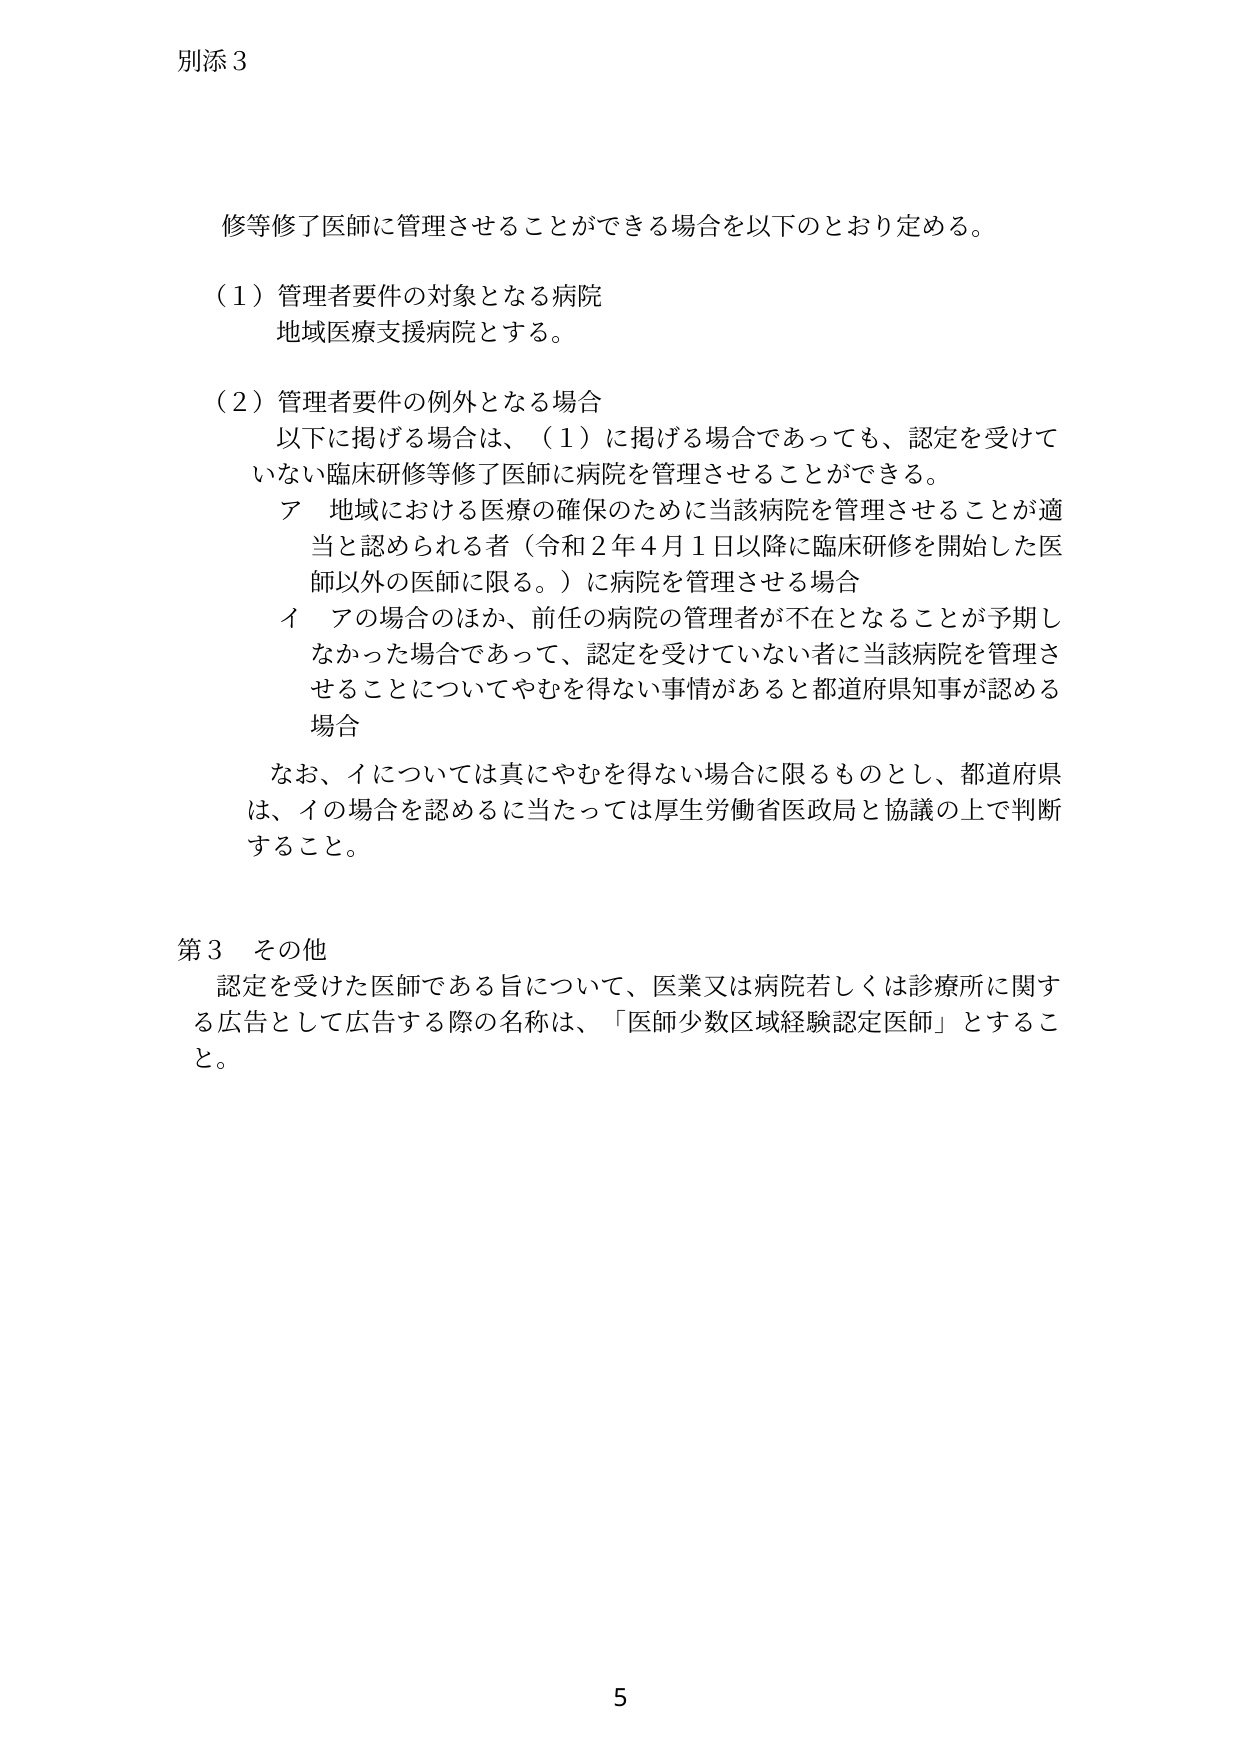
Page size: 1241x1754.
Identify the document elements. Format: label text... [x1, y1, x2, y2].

text ア 地域における医療の確保のために当該病院を管理させることが適当と認められる者（令和２年４月１日以降に臨床研修を開始した医師以外の医師に限る。）に病院を管理させる場合 [177, 491, 1063, 598]
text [192, 207, 1063, 243]
text なお、イについては真にやむを得ない場合に限るものとし、都道府県は、イの場合を認めるに当たっては厚生労働省医政局と協議の上で判断すること。 [192, 754, 1063, 862]
text 認定を受けた医師である旨について、医業又は病院若しくは診療所に関する広告として広告する際の名称は、「医師少数区域経験認定医師」とすること。 [192, 966, 1063, 1074]
text （２）管理者要件の例外となる場合 [177, 383, 1063, 419]
text 地域医療支援病院とする。 [251, 313, 1063, 349]
text （１）管理者要件の対象となる病院 [177, 277, 1063, 313]
text イ アの場合のほか、前任の病院の管理者が不在となることが予期しなかった場合であって、認定を受けていない者に当該病院を管理させることについてやむを得ない事情があると都道府県知事が認める場合 [177, 598, 1063, 742]
text 第３ その他 [177, 931, 1063, 966]
text 以下に掲げる場合は、（１）に掲げる場合であっても、認定を受けていない臨床研修等修了医師に病院を管理させることができる。 [251, 419, 1063, 491]
